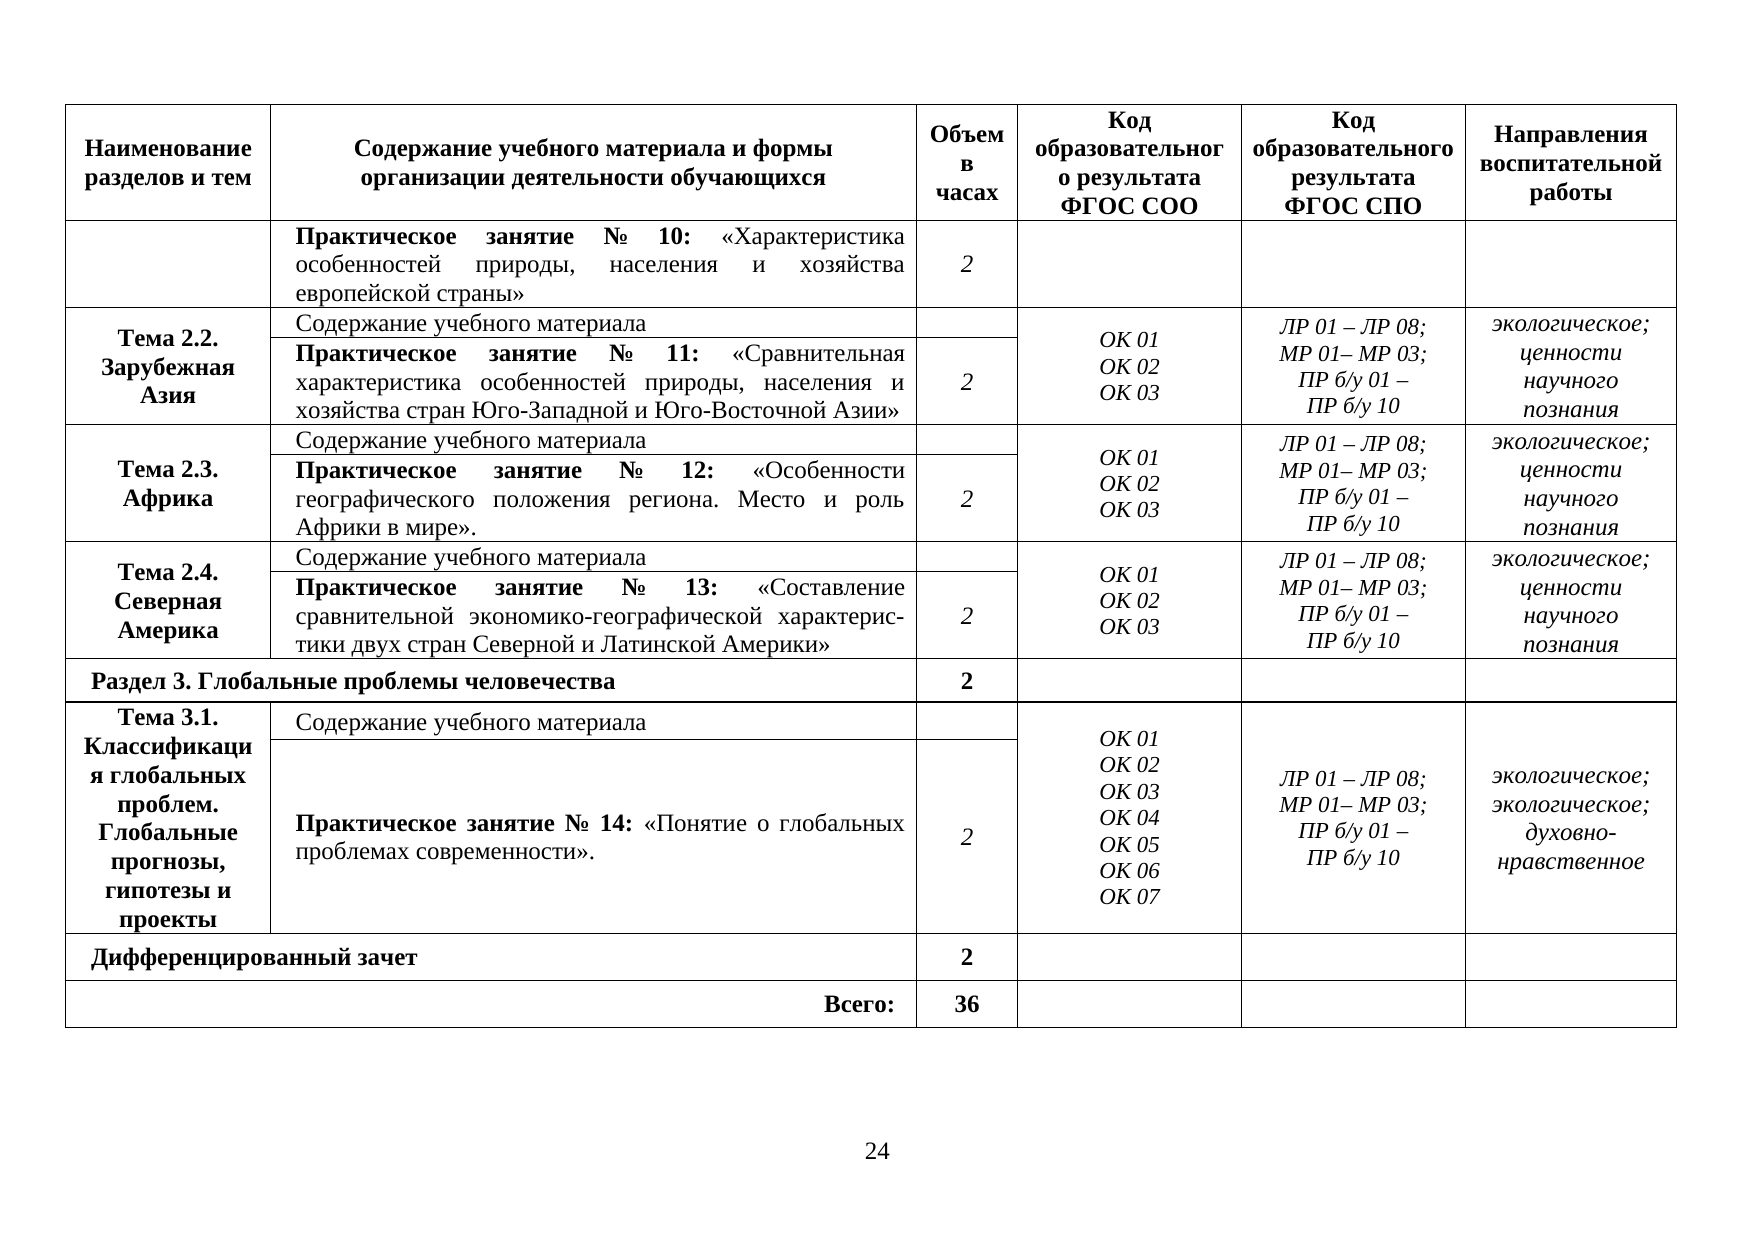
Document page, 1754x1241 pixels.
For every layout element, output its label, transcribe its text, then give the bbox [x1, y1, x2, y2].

table_cell 2 [917, 740, 1017, 932]
table_cell Содержание учебного материала [271, 425, 916, 454]
table_cell Тема 2.4. Северная Америка [66, 542, 270, 658]
table_cell [1018, 221, 1241, 307]
table_header Код образовательного результата ФГОС СПО [1242, 105, 1465, 220]
table_cell Практическое занятие № 10: «Характеристика особенностей природы, населения и хозяйства европейской страны» [271, 221, 916, 307]
table_cell 36 [917, 981, 1017, 1027]
table_cell [1466, 221, 1676, 307]
table_cell Практическое занятие № 12: «Особенности географического положения региона. Место и роль Африки в мире». [271, 455, 916, 541]
table_cell Практическое занятие № 14: «Понятие о глобальных проблемах современности». [271, 740, 916, 932]
table_cell Содержание учебного материала [271, 308, 916, 337]
table_cell Практическое занятие № 13: «Составление сравнительной экономико-географической характерис-тики двух стран Северной и Латинской Америки» [271, 572, 916, 658]
table_header Наименование разделов и тем [66, 105, 270, 220]
table_cell экологическое; ценности научного познания [1466, 308, 1676, 424]
table_cell Раздел 3. Глобальные проблемы человечества [66, 659, 916, 701]
table_cell 2 [917, 934, 1017, 980]
table_cell ОК 01 ОК 02 ОК 03 [1018, 308, 1241, 424]
table_cell экологическое; ценности научного познания [1466, 425, 1676, 541]
table_cell [917, 308, 1017, 337]
table_header Содержание учебного материала и формы организации деятельности обучающихся [271, 105, 916, 220]
table_cell [917, 703, 1017, 739]
table_cell Всего: [66, 981, 916, 1027]
table_header Направления воспитательной работы [1466, 105, 1676, 220]
table_cell [1466, 981, 1676, 1027]
table_cell [1018, 934, 1241, 980]
table_cell [1018, 659, 1241, 701]
table_cell Дифференцированный зачет [66, 934, 916, 980]
table_cell 2 [917, 455, 1017, 541]
table_cell [1242, 981, 1465, 1027]
table_cell [1466, 934, 1676, 980]
table_cell [1018, 981, 1241, 1027]
table_cell ЛР 01 – ЛР 08; МР 01– МР 03; ПР б/у 01 – ПР б/у 10 [1242, 703, 1465, 932]
table_cell Практическое занятие № 11: «Сравнительная характеристика особенностей природы, населения и хозяйства стран Юго-Западной и Юго-Восточной Азии» [271, 338, 916, 424]
table_cell Тема 2.3. Африка [66, 425, 270, 541]
table_cell ОК 01 ОК 02 ОК 03 [1018, 425, 1241, 541]
table_cell 2 [917, 572, 1017, 658]
table_cell экологическое; ценности научного познания [1466, 542, 1676, 658]
table_cell ОК 01 ОК 02 ОК 03 ОК 04 ОК 05 ОК 06 ОК 07 [1018, 703, 1241, 932]
table_cell экологическое; экологическое; духовно-нравственное [1466, 703, 1676, 932]
table_cell [1242, 934, 1465, 980]
table_cell 2 [917, 221, 1017, 307]
table_cell Тема 3.1. Классификация глобальных проблем. Глобальные прогнозы, гипотезы и проекты [66, 703, 270, 932]
table_header Объем в часах [917, 105, 1017, 220]
table_cell 2 [917, 338, 1017, 424]
table_cell [1466, 659, 1676, 701]
table_cell ЛР 01 – ЛР 08; МР 01– МР 03; ПР б/у 01 – ПР б/у 10 [1242, 542, 1465, 658]
table_cell [1242, 659, 1465, 701]
table_cell 2 [917, 659, 1017, 701]
table_cell Содержание учебного материала [271, 703, 916, 739]
table_cell Содержание учебного материала [271, 542, 916, 571]
table_cell Тема 2.2. Зарубежная Азия [66, 308, 270, 424]
table_cell [917, 425, 1017, 454]
table_cell ОК 01 ОК 02 ОК 03 [1018, 542, 1241, 658]
table_cell [917, 542, 1017, 571]
table_cell ЛР 01 – ЛР 08; МР 01– МР 03; ПР б/у 01 – ПР б/у 10 [1242, 425, 1465, 541]
table_cell ЛР 01 – ЛР 08; МР 01– МР 03; ПР б/у 01 – ПР б/у 10 [1242, 308, 1465, 424]
table_header Код образовательного результата ФГОС СОО [1018, 105, 1241, 220]
